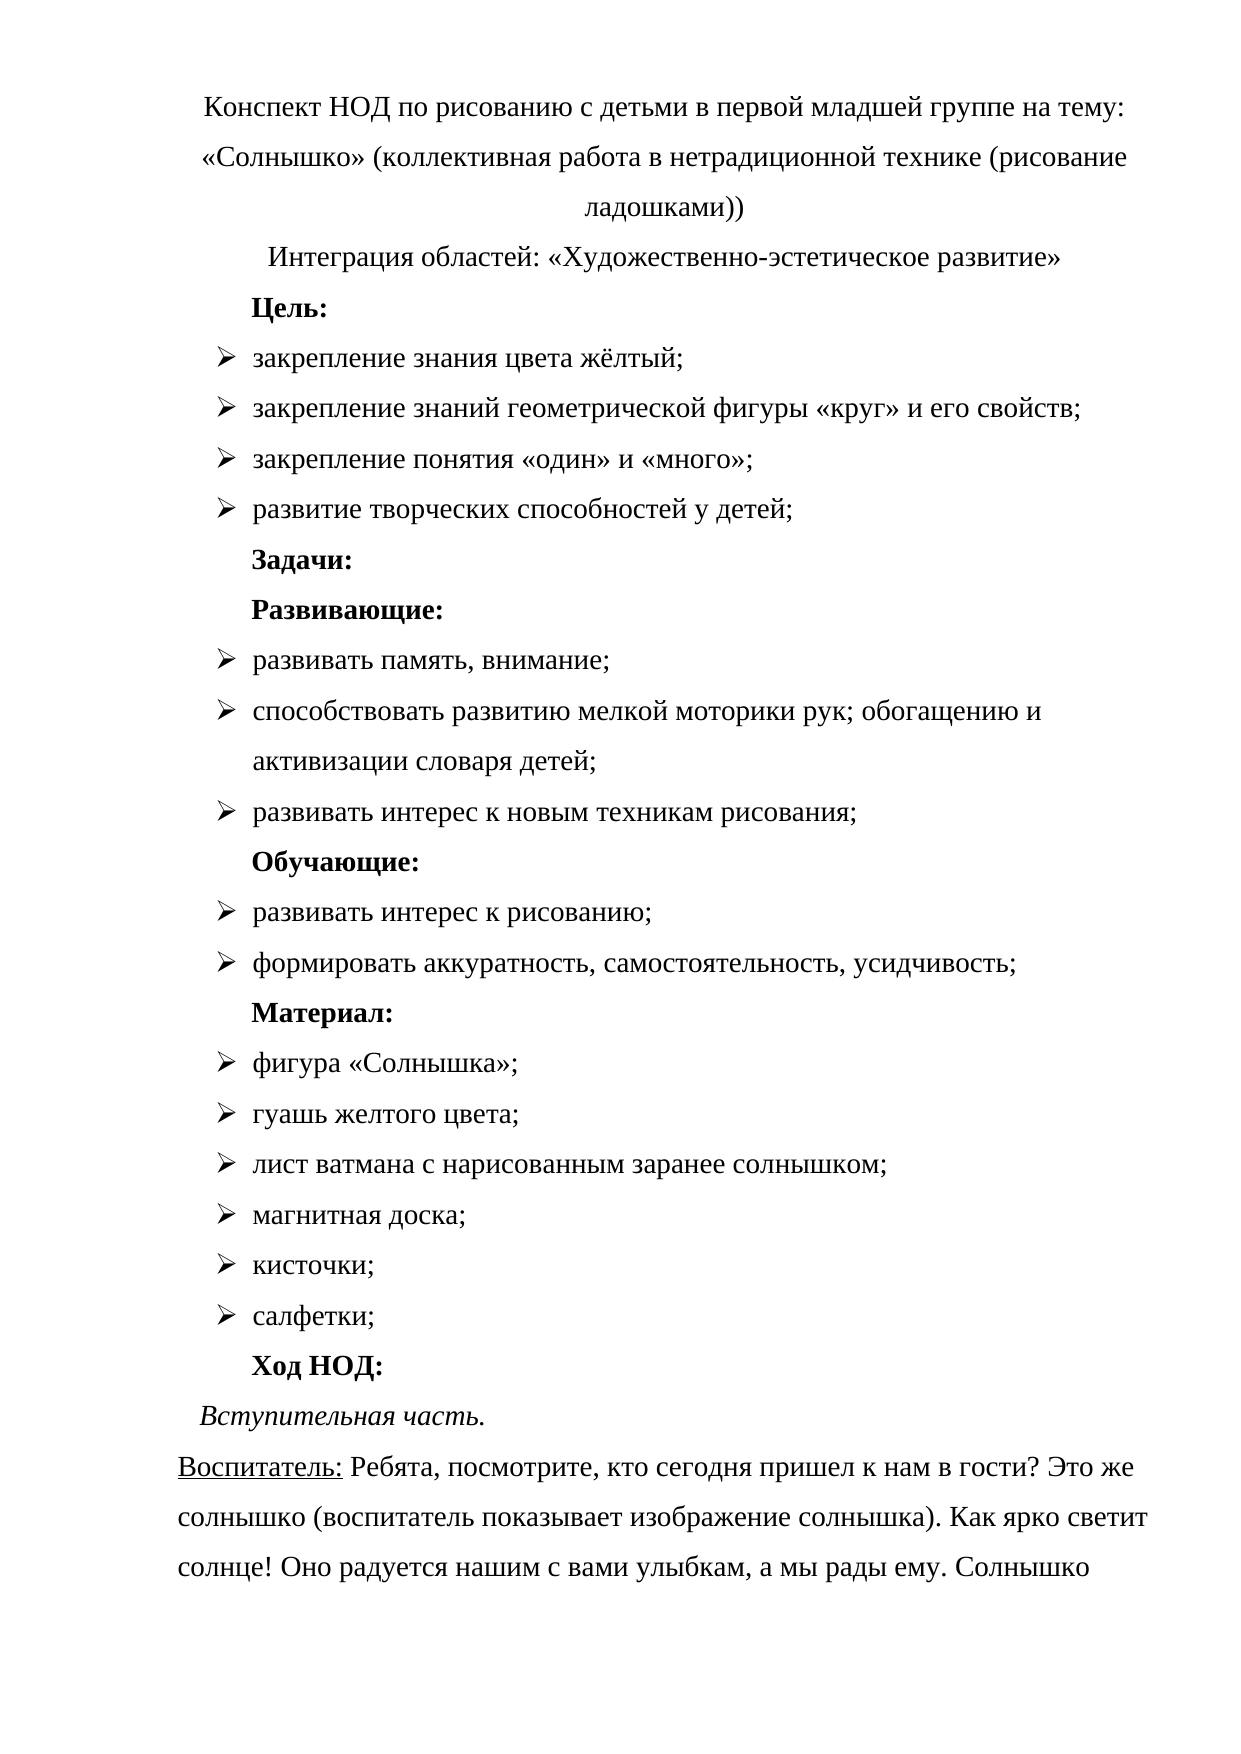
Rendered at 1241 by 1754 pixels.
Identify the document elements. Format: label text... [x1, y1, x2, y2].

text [177, 1449, 1152, 1583]
list фигура «Солнышка»; [215, 1046, 1152, 1079]
list салфетки; [215, 1298, 1152, 1331]
list закрепление знаний геометрической фигуры «круг» и его свойств; [215, 391, 1152, 424]
text Обучающие: [177, 844, 1152, 878]
list закрепление понятия «один» и «много»; [215, 441, 1152, 475]
list гуашь желтого цвета; [215, 1096, 1152, 1129]
text Конспект НОД по рисованию с детьми в первой младшей группе на тему: «Солнышко» (коллективная работа в нетрадиционной технике (рисование ладошками)) [177, 89, 1152, 223]
list развитие творческих способностей у детей; [215, 491, 1152, 525]
text Цель: [177, 290, 1152, 323]
list формировать аккуратность, самостоятельность, усидчивость; [215, 945, 1152, 978]
text Вступительная часть. [177, 1398, 1152, 1432]
text Ход НОД: [177, 1348, 1152, 1382]
list закрепление знания цвета жёлтый; [215, 340, 1152, 374]
text Материал: [177, 995, 1152, 1029]
text Задачи: [177, 542, 1152, 575]
list кисточки; [215, 1247, 1152, 1281]
list способствовать развитию мелкой моторики рук; обогащению и активизации словаря детей; [215, 693, 1152, 777]
list магнитная доска; [215, 1197, 1152, 1230]
list развивать интерес к рисованию; [215, 894, 1152, 928]
list развивать память, внимание; [215, 642, 1152, 676]
list развивать интерес к новым техникам рисования; [215, 794, 1152, 827]
text Развивающие: [177, 592, 1152, 626]
list лист ватмана с нарисованным заранее солнышком; [215, 1146, 1152, 1180]
text Интеграция областей: «Художественно-эстетическое развитие» [177, 239, 1152, 273]
